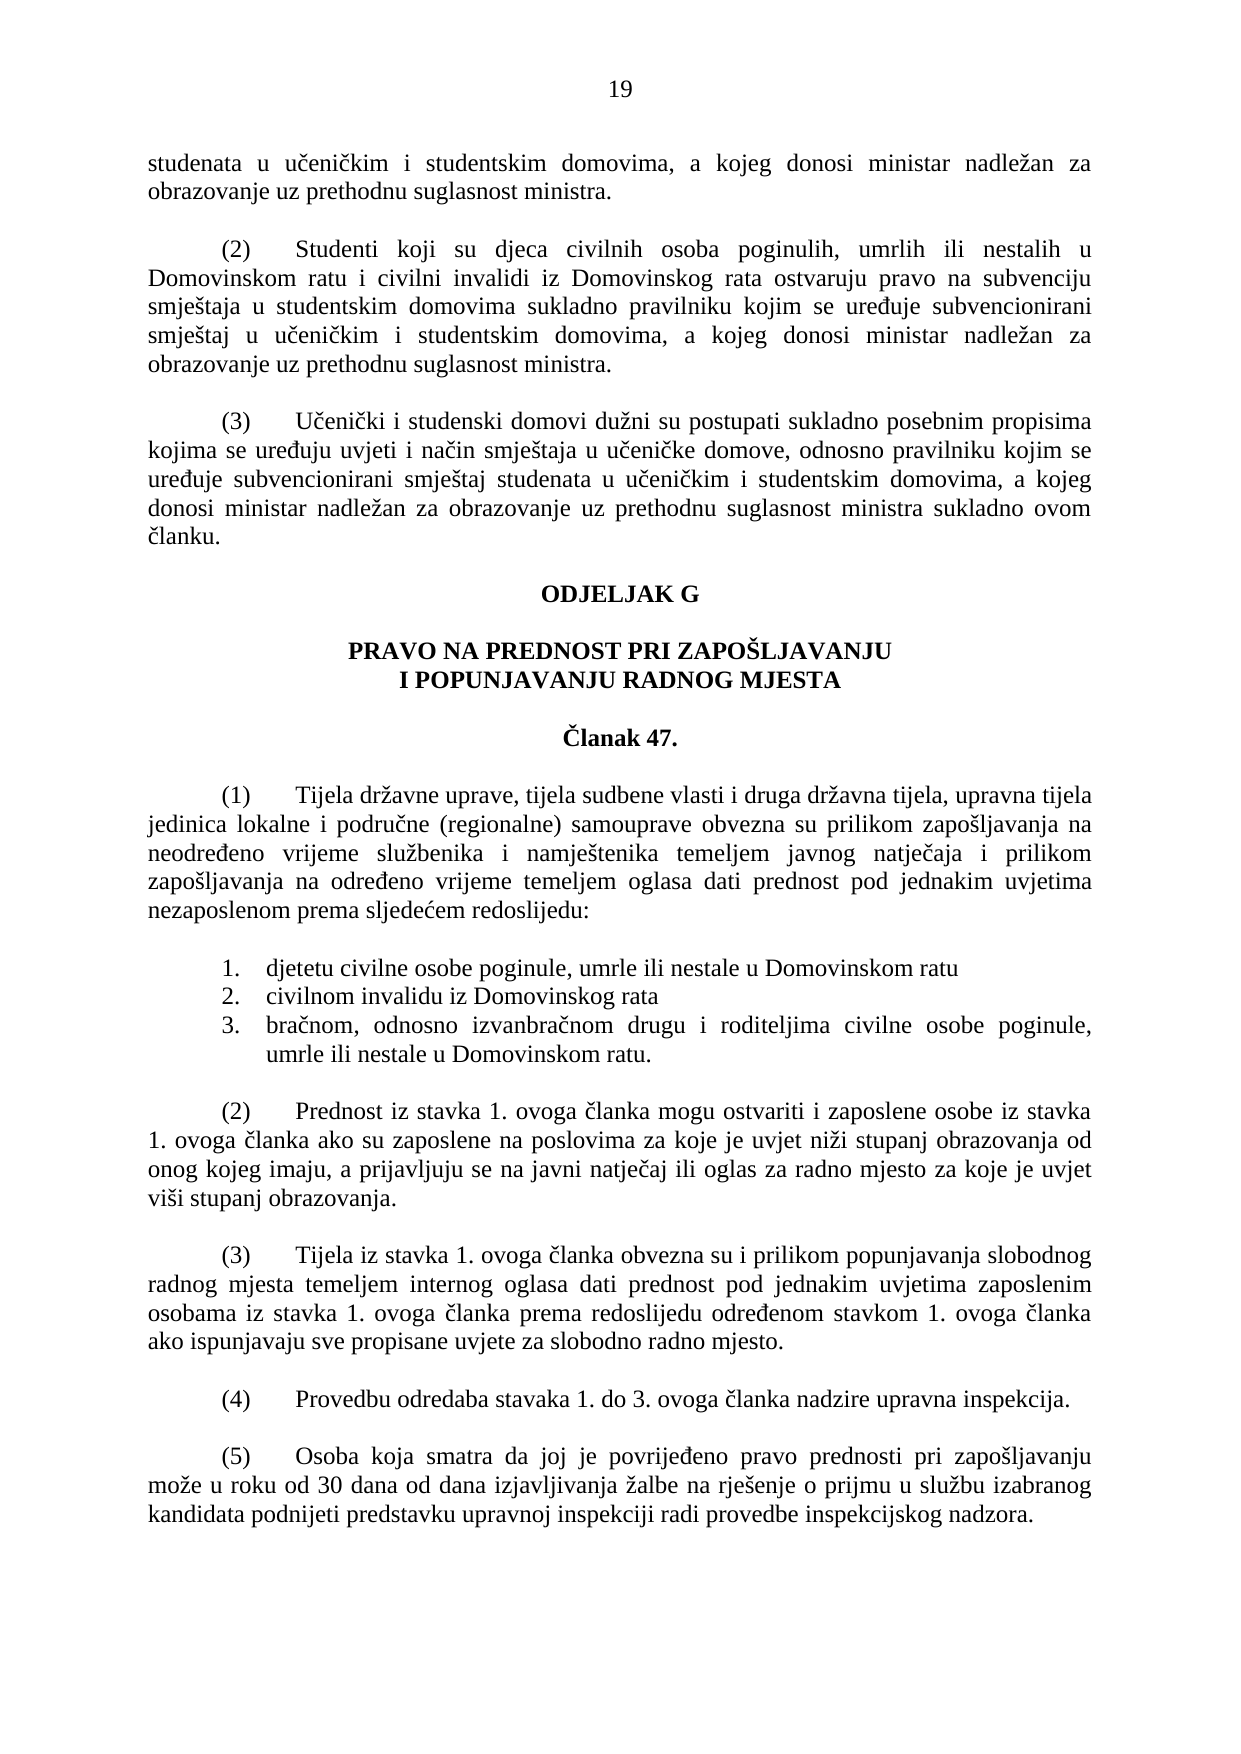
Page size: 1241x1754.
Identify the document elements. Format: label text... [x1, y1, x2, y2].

text (1) Tijela državne uprave, tijela sudbene vlasti i druga državna tijela, upravna tijela jedinica lokalne i područne (regionalne) samouprave obvezna su prilikom zapošljavanja na neodređeno vrijeme službenika i namještenika temeljem javnog natječaja i prilikom zapošljavanja na određeno vrijeme temeljem oglasa dati prednost pod jednakim uvjetima nezaposlenom prema sljedećem redoslijedu: [148, 780, 1093, 924]
text (4) Provedbu odredaba stavaka 1. do 3. ovoga članka nadzire upravna inspekcija. [148, 1384, 1093, 1413]
list (3) Učenički i studenski domovi dužni su postupati sukladno posebnim propisima kojima se uređuju uvjeti i način smještaja u učeničke domove, odnosno pravilniku kojim se uređuje subvencionirani smještaj studenata u učeničkim i studentskim domovima, a kojeg donosi ministar nadležan za obrazovanje uz prethodnu suglasnost ministra sukladno ovom članku. [148, 406, 1093, 550]
text PRAVO NA PREDNOST PRI ZAPOŠLJAVANJU [148, 636, 1093, 665]
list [148, 148, 1093, 205]
list (2) Studenti koji su djeca civilnih osoba poginulih, umrlih ili nestalih u Domovinskom ratu i civilni invalidi iz Domovinskog rata ostvaruju pravo na subvenciju smještaja u studentskim domovima sukladno pravilniku kojim se uređuje subvencionirani smještaj u učeničkim i studentskim domovima, a kojeg donosi ministar nadležan za obrazovanje uz prethodnu suglasnost ministra. [148, 234, 1093, 378]
list djetetu civilne osobe poginule, umrle ili nestale u Domovinskom ratu [221, 953, 1093, 981]
list (2) Prednost iz stavka 1. ovoga članka mogu ostvariti i zaposlene osobe iz stavka 1. ovoga članka ako su zaposlene na poslovima za koje je uvjet niži stupanj obrazovanja od onog kojeg imaju, a prijavljuju se na javni natječaj ili oglas za radno mjesto za koje je uvjet viši stupanj obrazovanja. [148, 1096, 1093, 1211]
text (5) Osoba koja smatra da joj je povrijeđeno pravo prednosti pri zapošljavanju može u roku od 30 dana od dana izjavljivanja žalbe na rješenje o prijmu u službu izabranog kandidata podnijeti predstavku upravnoj inspekciji radi provedbe inspekcijskog nadzora. [148, 1441, 1093, 1528]
text (3) Tijela iz stavka 1. ovoga članka obvezna su i prilikom popunjavanja slobodnog radnog mjesta temeljem internog oglasa dati prednost pod jednakim uvjetima zaposlenim osobama iz stavka 1. ovoga članka prema redoslijedu određenom stavkom 1. ovoga članka ako ispunjavaju sve propisane uvjete za slobodno radno mjesto. [148, 1240, 1093, 1355]
text ODJELJAK G [148, 579, 1093, 608]
list civilnom invalidu iz Domovinskog rata [221, 981, 1093, 1010]
list bračnom, odnosno izvanbračnom drugu i roditeljima civilne osobe poginule, umrle ili nestale u Domovinskom ratu. [221, 1010, 1093, 1068]
text I POPUNJAVANJU RADNOG MJESTA [148, 665, 1093, 694]
text Članak 47. [148, 723, 1093, 751]
